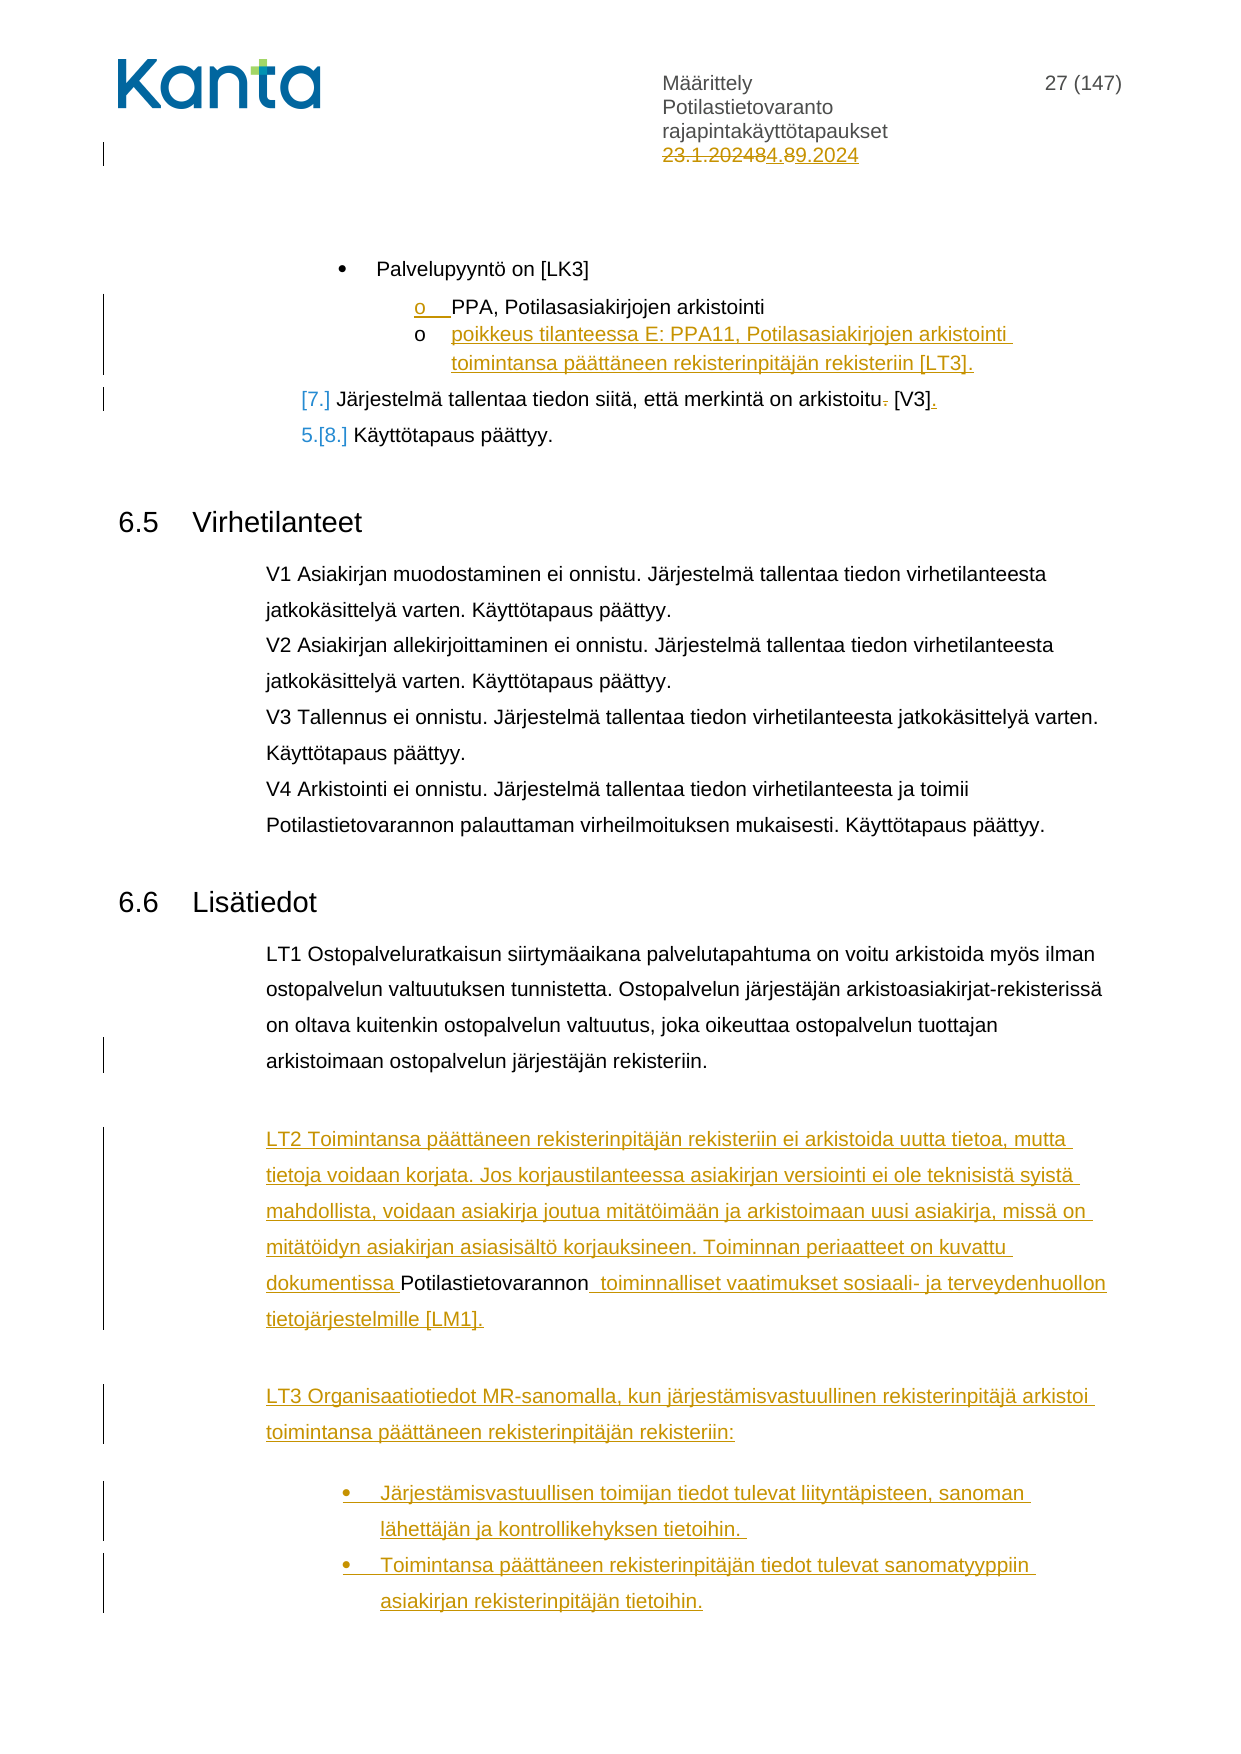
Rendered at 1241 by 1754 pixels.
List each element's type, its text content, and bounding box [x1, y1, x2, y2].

list Palvelupyyntö on [LK3] [339, 254, 1107, 281]
text V1 Asiakirjan muodostaminen ei onnistu. Järjestelmä tallentaa tiedon virhetilanteesta jatkokäsittelyä varten. Käyttötapaus päättyy. [266, 561, 1107, 621]
picture [118, 59, 321, 109]
text V4 Arkistointi ei onnistu. Järjestelmä tallentaa tiedon virhetilanteesta ja toimii Potilastietovarannon palauttaman virheilmoituksen mukaisesti. Käyttötapaus päättyy. [266, 777, 1107, 837]
text LT1 Ostopalveluratkaisun siirtymäaikana palvelutapahtuma on voitu arkistoida myös ilman ostopalvelun valtuutuksen tunnistetta. Ostopalvelun järjestäjän arkistoasiakirjat-rekisterissä on oltava kuitenkin ostopalvelun valtuutus, joka oikeuttaa ostopalvelun tuottajan arkistoimaan ostopalvelun järjestäjän rekisteriin. [266, 941, 1107, 1073]
text V2 Asiakirjan allekirjoittaminen ei onnistu. Järjestelmä tallentaa tiedon virhetilanteesta jatkokäsittelyä varten. Käyttötapaus päättyy. [266, 633, 1107, 693]
subtitle Virhetilanteet [118, 505, 1107, 538]
list Järjestelmä tallentaa tiedon siitä, että merkintä on arkistoitu [V3] [301, 387, 1107, 411]
text V3 Tallennus ei onnistu. Järjestelmä tallentaa tiedon virhetilanteesta jatkokäsittelyä varten. Käyttötapaus päättyy. [266, 705, 1107, 765]
subtitle Lisätiedot [118, 885, 1107, 918]
text Potilastietovarannon [266, 1127, 1107, 1330]
list Käyttötapaus päättyy. [301, 423, 1107, 447]
list PPA, Potilasasiakirjojen arkistointi [414, 293, 1107, 321]
